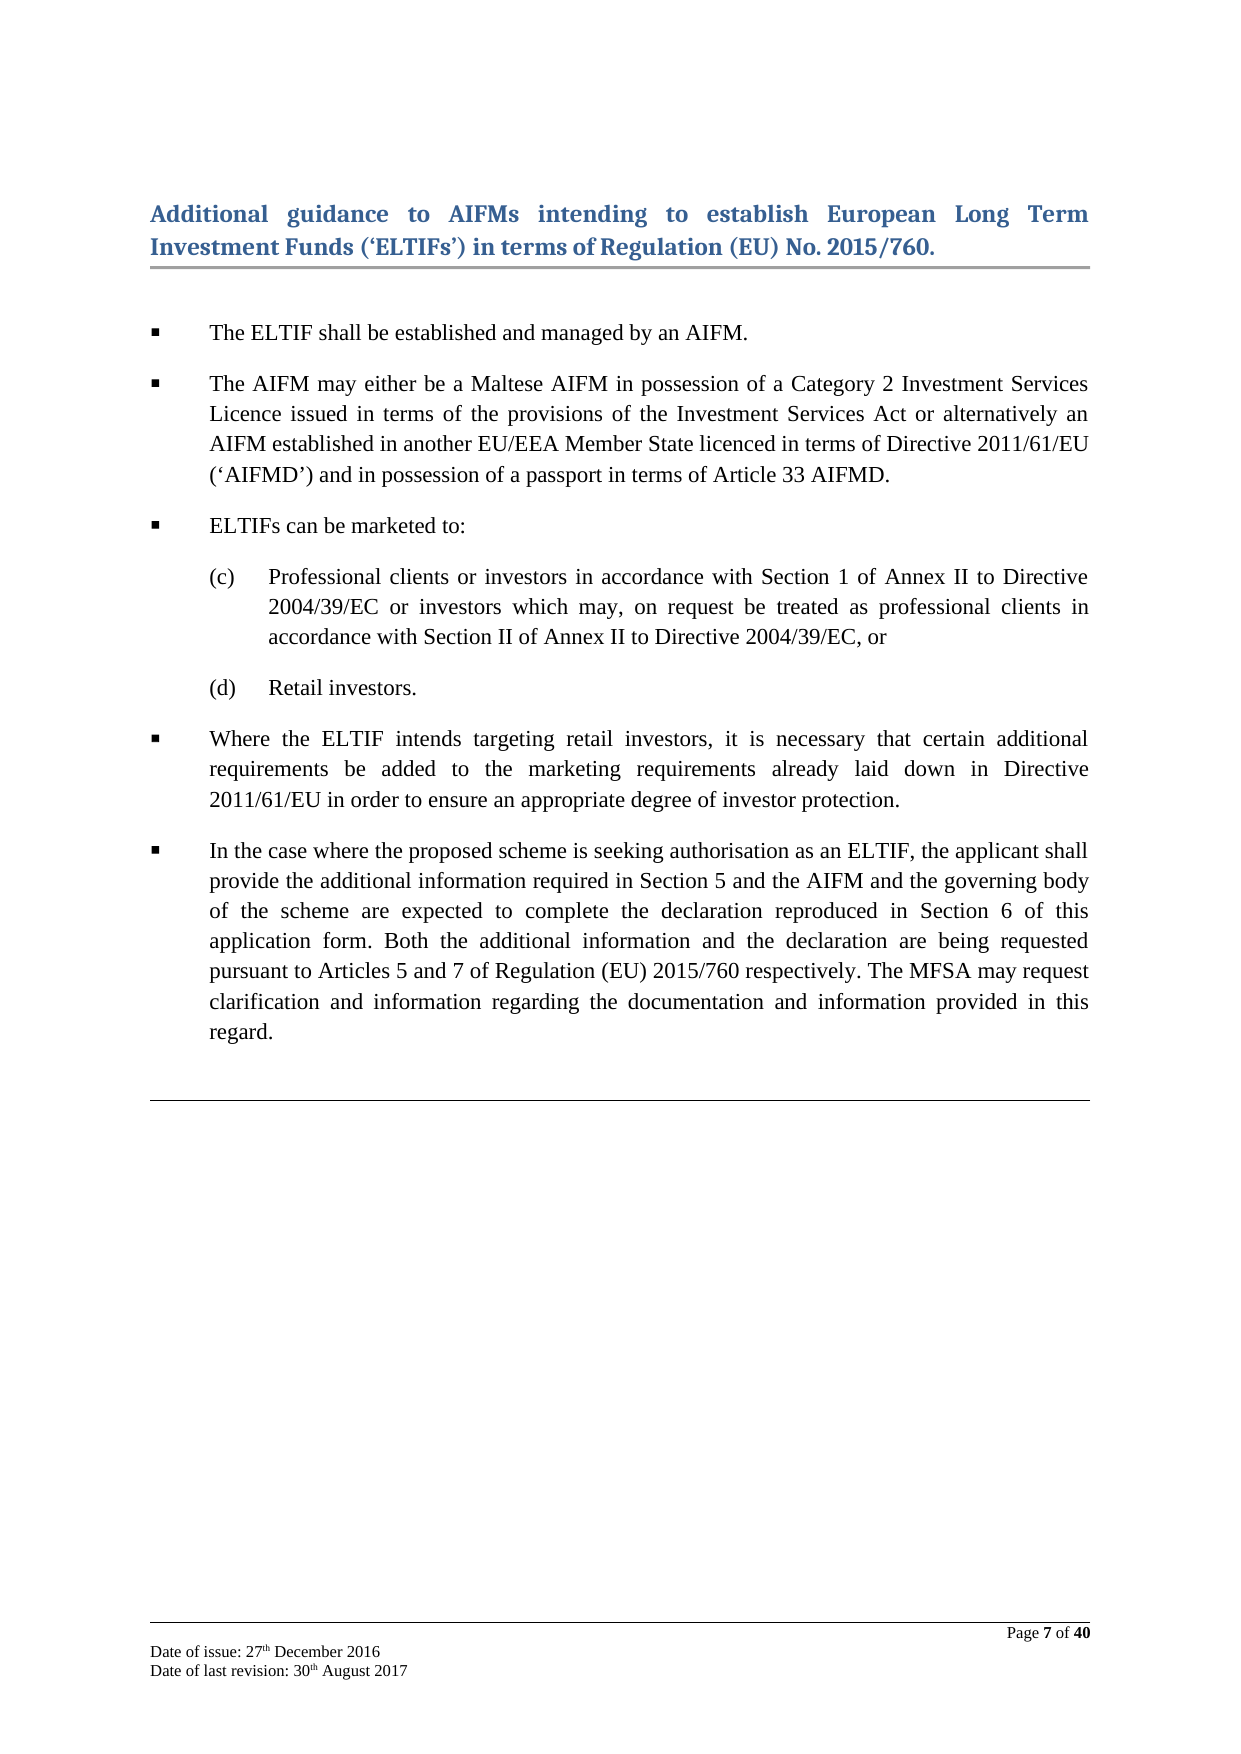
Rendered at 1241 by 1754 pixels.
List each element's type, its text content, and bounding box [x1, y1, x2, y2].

list In the case where the proposed scheme is seeking authorisation as an ELTIF, the applicant shall provide the additional information required in Section 5 and the AIFM and the governing body of the scheme are expected to complete the declaration reproduced in Section 6 of this application form. Both the additional information and the declaration are being requested pursuant to Articles 5 and 7 of Regulation (EU) 2015/760 respectively. The MFSA may request clarification and information regarding the documentation and information provided in this regard. [150, 837, 1090, 1044]
list The AIFM may either be a Maltese AIFM in possession of a Category 2 Investment Services Licence issued in terms of the provisions of the Investment Services Act or alternatively an AIFM established in another EU/EEA Member State licenced in terms of Directive 2011/61/EU (‘AIFMD’) and in possession of a passport in terms of Article 33 AIFMD. [150, 370, 1090, 487]
list Professional clients or investors in accordance with Section 1 of Annex II to Directive 2004/39/EC or investors which may, on request be treated as professional clients in accordance with Section II of Annex II to Directive 2004/39/EC, or [209, 563, 1090, 649]
list Where the ELTIF intends targeting retail investors, it is necessary that certain additional requirements be added to the marketing requirements already laid down in Directive 2011/61/EU in order to ensure an appropriate degree of investor protection. [150, 725, 1090, 812]
list The ELTIF shall be established and managed by an AIFM. [150, 319, 1090, 345]
list ELTIFs can be marketed to: [150, 512, 1090, 538]
list Retail investors. [209, 674, 1090, 701]
subtitle Additional guidance to AIFMs intending to establish European Long Term Investment Funds (‘ELTIFs’) in terms of Regulation (EU) No. 2015/760. [150, 200, 1090, 262]
